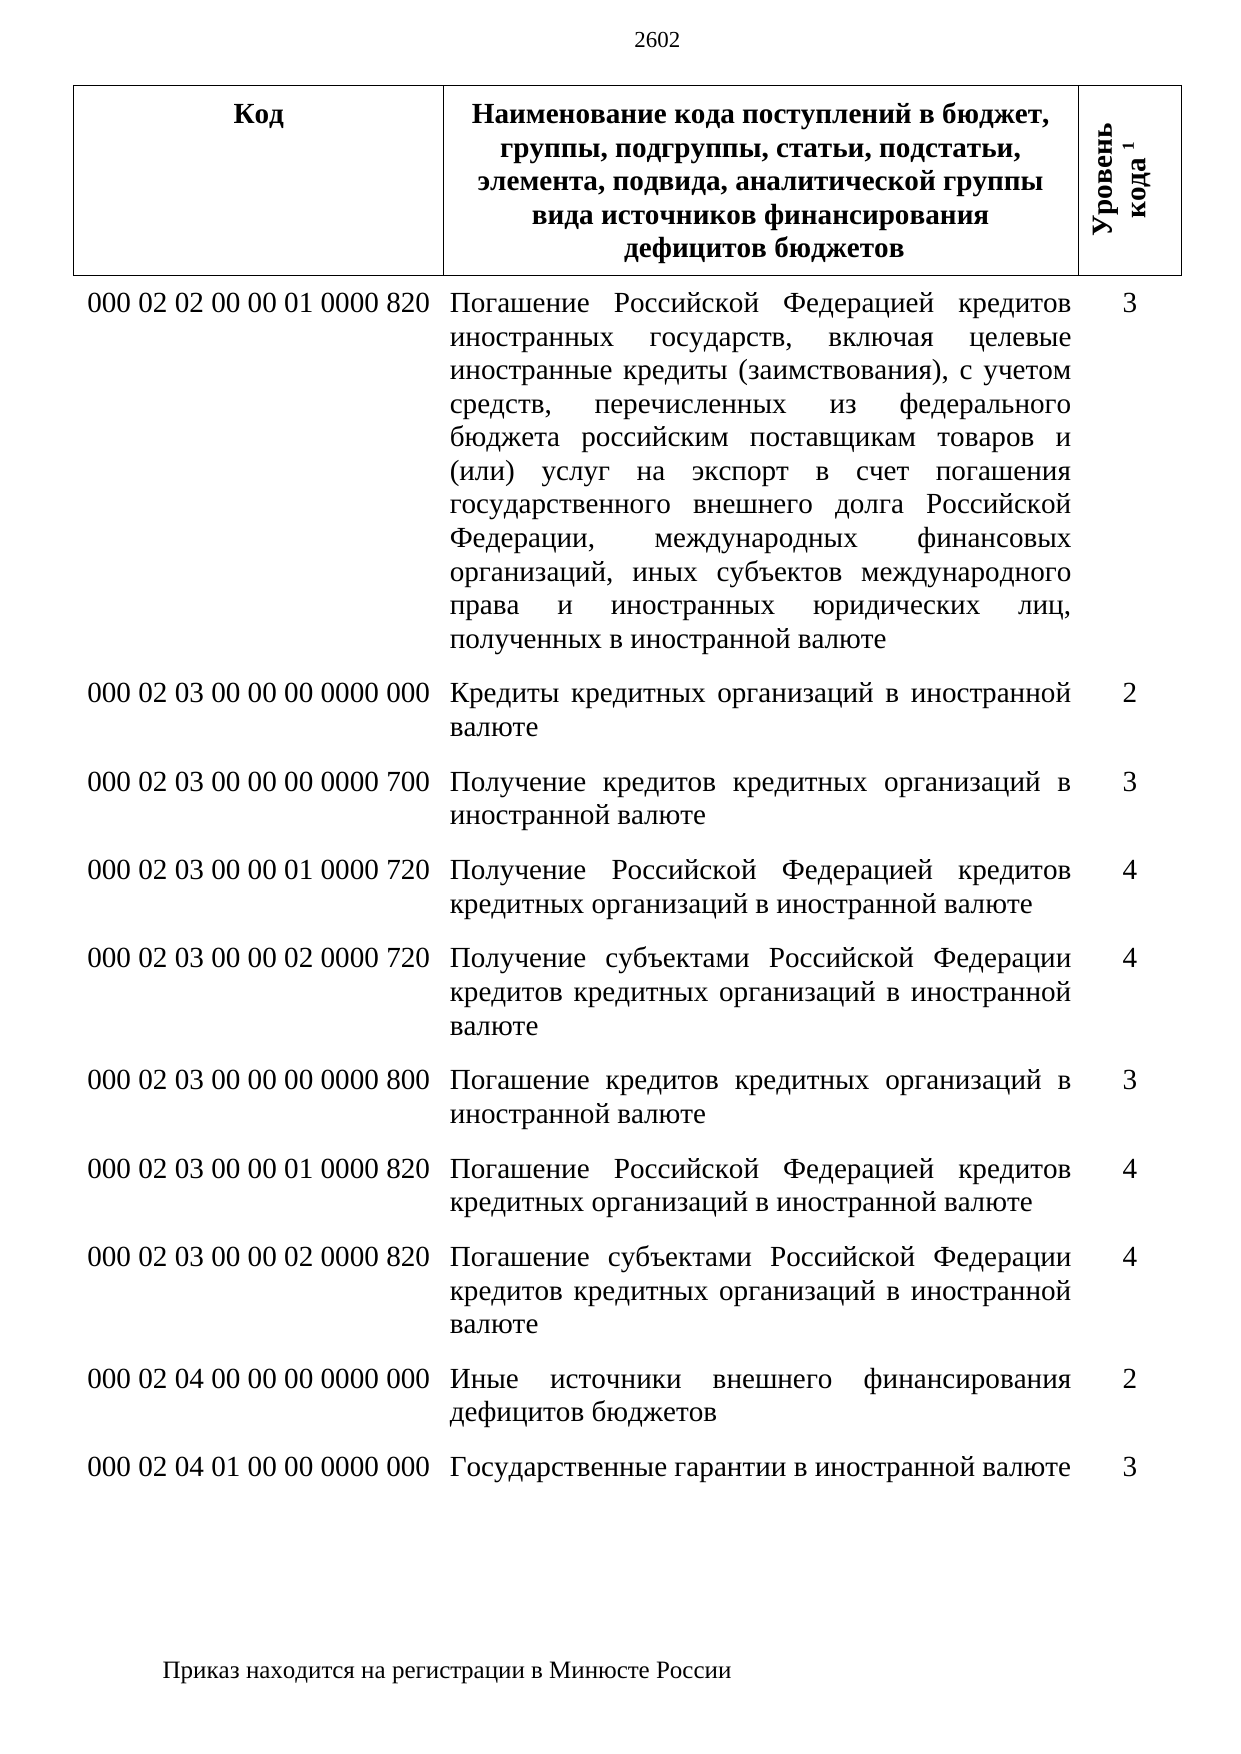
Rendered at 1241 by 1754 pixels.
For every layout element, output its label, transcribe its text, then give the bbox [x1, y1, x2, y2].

table_cell Кредиты кредитных организаций в иностранной валюте [443, 665, 1078, 753]
table_cell 000 02 03 00 00 00 0000 700 [74, 753, 443, 842]
table_cell 4 [1078, 930, 1181, 1052]
table_cell 000 02 02 00 00 01 0000 820 [74, 276, 443, 665]
table_cell 000 02 04 00 00 00 0000 000 [74, 1350, 443, 1439]
table_cell 3 [1078, 1052, 1181, 1140]
table_header Код [74, 86, 443, 275]
table_cell Получение Российской Федерацией кредитов кредитных организаций в иностранной валюте [443, 842, 1078, 930]
table_cell Иные источники внешнего финансирования дефицитов бюджетов [443, 1350, 1078, 1439]
table_cell 000 02 03 00 00 00 0000 000 [74, 665, 443, 753]
table_cell 000 02 03 00 00 01 0000 720 [74, 842, 443, 930]
table_cell 000 02 03 00 00 00 0000 800 [74, 1052, 443, 1140]
table_header Наименование кода поступлений в бюджет, группы, подгруппы, статьи, подстатьи, элемента, подвида, аналитической группы вида источников финансирования дефицитов бюджетов [444, 86, 1078, 275]
table_cell 2 [1078, 665, 1181, 753]
table_cell Погашение кредитов кредитных организаций в иностранной валюте [443, 1052, 1078, 1140]
table_cell 3 [1078, 276, 1181, 665]
table_cell 4 [1078, 1140, 1181, 1228]
table_cell 000 02 04 01 00 00 0000 000 [74, 1439, 443, 1493]
table_cell 3 [1078, 1439, 1181, 1493]
table_cell 000 02 03 00 00 02 0000 720 [74, 930, 443, 1052]
table_cell Получение субъектами Российской Федерации кредитов кредитных организаций в иностранной валюте [443, 930, 1078, 1052]
table_cell 3 [1078, 753, 1181, 842]
table_cell Погашение субъектами Российской Федерации кредитов кредитных организаций в иностранной валюте [443, 1229, 1078, 1350]
table_cell 000 02 03 00 00 01 0000 820 [74, 1140, 443, 1228]
table_cell Государственные гарантии в иностранной валюте [443, 1439, 1078, 1493]
table_cell Погашение Российской Федерацией кредитов иностранных государств, включая целевые иностранные кредиты (заимствования), с учетом средств, перечисленных из федерального бюджета российским поставщикам товаров и (или) услуг на экспорт в счет погашения государственного внешнего долга Российской Федерации, международных финансовых организаций, иных субъектов международного права и иностранных юридических лиц, полученных в иностранной валюте [443, 276, 1078, 665]
table_cell Погашение Российской Федерацией кредитов кредитных организаций в иностранной валюте [443, 1140, 1078, 1228]
table_cell 4 [1078, 842, 1181, 930]
table_cell 000 02 03 00 00 02 0000 820 [74, 1229, 443, 1350]
table_header Уровень кода 1 [1079, 86, 1181, 275]
table_cell 4 [1078, 1229, 1181, 1350]
table_cell Получение кредитов кредитных организаций в иностранной валюте [443, 753, 1078, 842]
table_cell 2 [1078, 1350, 1181, 1439]
